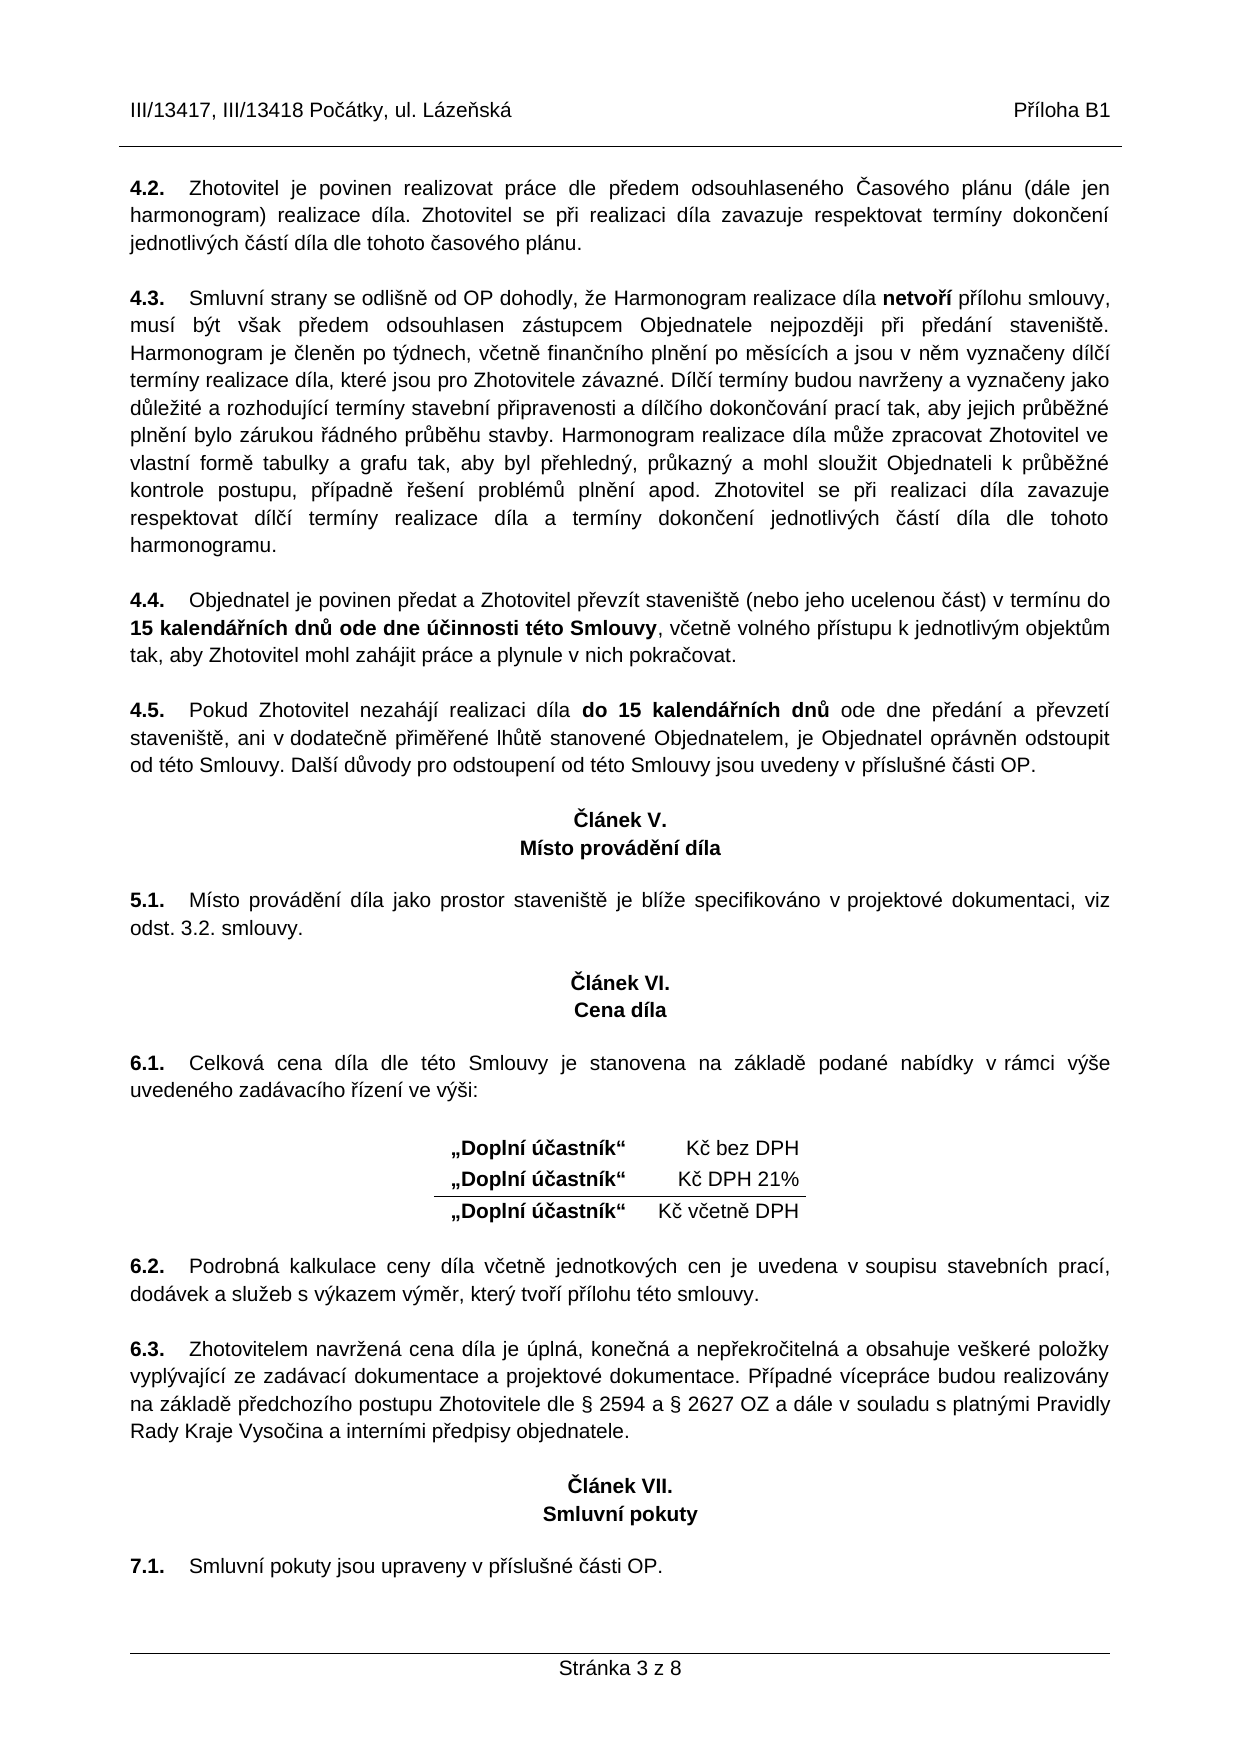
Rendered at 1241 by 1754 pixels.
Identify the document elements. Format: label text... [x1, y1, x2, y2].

subtitle Cena díla [130, 998, 1110, 1022]
list Smluvní strany se odlišně od OP dohodly, že Harmonogram realizace díla netvoří přílohu smlouvy, musí být však předem odsouhlasen zástupcem Objednatele nejpozději při předání staveniště. Harmonogram je členěn po týdnech, včetně finančního plnění po měsících a jsou v něm vyznačeny dílčí termíny realizace díla, které jsou pro Zhotovitele závazné. Dílčí termíny budou navrženy a vyznačeny jako důležité a rozhodující termíny stavební připravenosti a dílčího dokončování prací tak, aby jejich průběžné plnění bylo zárukou řádného průběhu stavby. Harmonogram realizace díla může zpracovat Zhotovitel ve vlastní formě tabulky a grafu tak, aby byl přehledný, průkazný a mohl sloužit Objednateli k průběžné kontrole postupu, případně řešení problémů plnění apod. Zhotovitel se při realizaci díla zavazuje respektovat dílčí termíny realizace díla a termíny dokončení jednotlivých částí díla dle tohoto harmonogramu. [130, 286, 1110, 557]
table_cell Kč včetně DPH [634, 1197, 806, 1227]
table_header Kč bez DPH [634, 1133, 806, 1164]
list Místo provádění díla jako prostor staveniště je blíže specifikováno v projektové dokumentaci, viz odst. 3.2. smlouvy. [130, 888, 1110, 939]
list Zhotovitel je povinen realizovat práce dle předem odsouhlaseného Časového plánu (dále jen harmonogram) realizace díla. Zhotovitel se při realizaci díla zavazuje respektovat termíny dokončení jednotlivých částí díla dle tohoto časového plánu. [130, 176, 1110, 254]
list Objednatel je povinen předat a Zhotovitel převzít staveniště (nebo jeho ucelenou část) v termínu do 15 kalendářních dnů ode dne účinnosti této Smlouvy, včetně volného přístupu k jednotlivým objektům tak, aby Zhotovitel mohl zahájit práce a plynule v nich pokračovat. [130, 588, 1110, 667]
table_cell „Doplní účastník“ [434, 1197, 633, 1227]
table_header „Doplní účastník“ [434, 1133, 633, 1164]
list Pokud Zhotovitel nezahájí realizaci díla do 15 kalendářních dnů ode dne předání a převzetí staveniště, ani v dodatečně přiměřené lhůtě stanovené Objednatelem, je Objednatel oprávněn odstoupit od této Smlouvy. Další důvody pro odstoupení od této Smlouvy jsou uvedeny v příslušné části OP. [130, 698, 1110, 777]
list Celková cena díla dle této Smlouvy je stanovena na základě podané nabídky v rámci výše uvedeného zadávacího řízení ve výši: [130, 1051, 1110, 1102]
list Zhotovitelem navržená cena díla je úplná, konečná a nepřekročitelná a obsahuje veškeré položky vyplývající ze zadávací dokumentace a projektové dokumentace. Případné vícepráce budou realizovány na základě předchozího postupu Zhotovitele dle § 2594 a § 2627 OZ a dále v souladu s platnými Pravidly Rady Kraje Vysočina a interními předpisy objednatele. [130, 1337, 1110, 1443]
list Smluvní pokuty jsou upraveny v příslušné části OP. [130, 1554, 1110, 1578]
subtitle Článek V. [130, 808, 1110, 832]
table_cell Kč DPH 21% [634, 1164, 806, 1196]
subtitle Místo provádění díla [130, 836, 1110, 859]
subtitle Článek VII. [130, 1474, 1110, 1498]
list Podrobná kalkulace ceny díla včetně jednotkových cen je uvedena v soupisu stavebních prací, dodávek a služeb s výkazem výměr, který tvoří přílohu této smlouvy. [130, 1254, 1110, 1306]
subtitle Smluvní pokuty [130, 1502, 1110, 1526]
table_cell „Doplní účastník“ [434, 1164, 633, 1196]
text Článek VI. [130, 971, 1110, 994]
